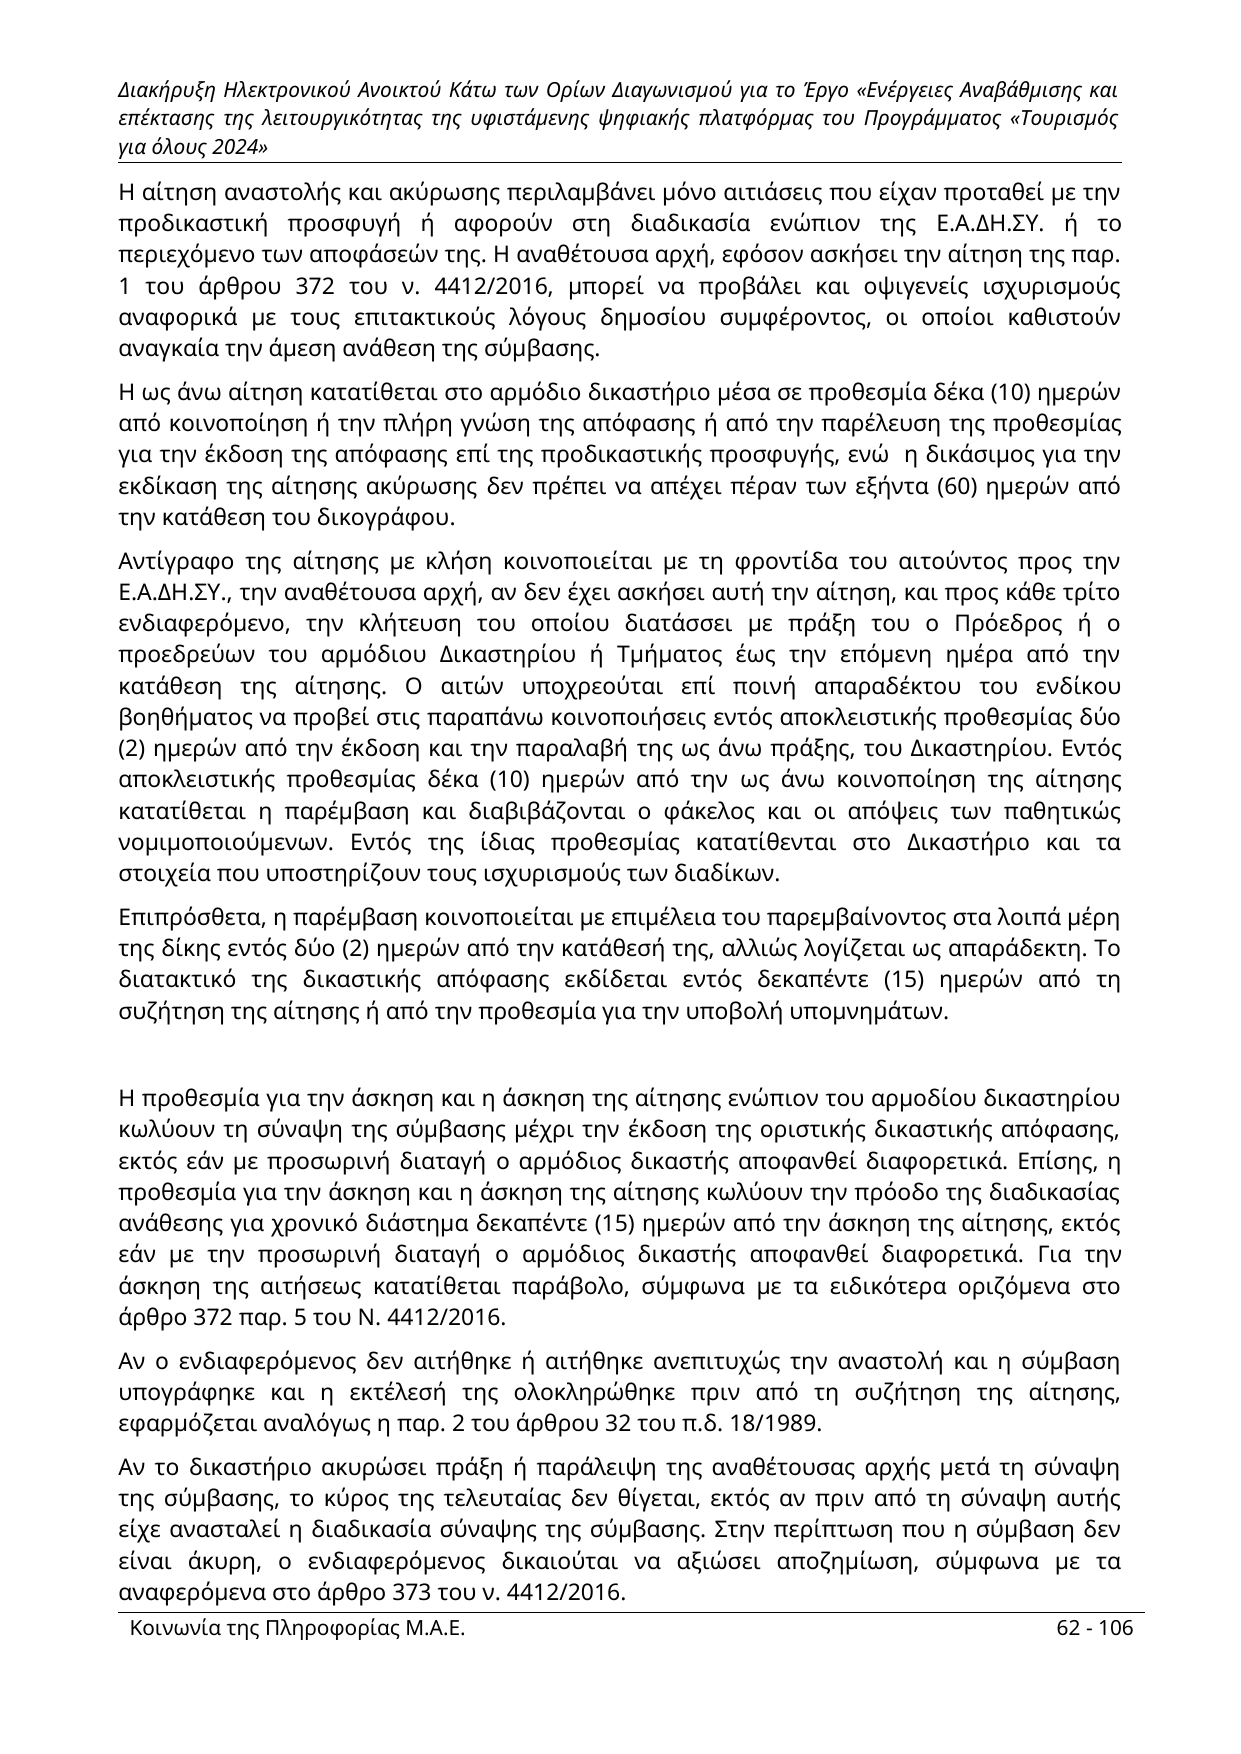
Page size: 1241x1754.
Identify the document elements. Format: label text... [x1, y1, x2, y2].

text Η προθεσμία για την άσκηση και η άσκηση της αίτησης ενώπιον του αρμοδίου δικαστηρίου κωλύουν τη σύναψη της σύμβασης μέχρι την έκδοση της οριστικής δικαστικής απόφασης, εκτός εάν με προσωρινή διαταγή ο αρμόδιος δικαστής αποφανθεί διαφορετικά. Επίσης, η προθεσμία για την άσκηση και η άσκηση της αίτησης κωλύουν την πρόοδο της διαδικασίας ανάθεσης για χρονικό διάστημα δεκαπέντε (15) ημερών από την άσκηση της αίτησης, εκτός εάν με την προσωρινή διαταγή ο αρμόδιος δικαστής αποφανθεί διαφορετικά. Για την άσκηση της αιτήσεως κατατίθεται παράβολο, σύμφωνα με τα ειδικότερα οριζόμενα στο άρθρο 372 παρ. 5 του Ν. 4412/2016. [118, 1082, 1122, 1332]
text Αντίγραφο της αίτησης με κλήση κοινοποιείται με τη φροντίδα του αιτούντος προς την Ε.Α.ΔΗ.ΣΥ., την αναθέτουσα αρχή, αν δεν έχει ασκήσει αυτή την αίτηση, και προς κάθε τρίτο ενδιαφερόμενο, την κλήτευση του οποίου διατάσσει με πράξη του ο Πρόεδρος ή ο προεδρεύων του αρμόδιου Δικαστηρίου ή Τμήματος έως την επόμενη ημέρα από την κατάθεση της αίτησης. Ο αιτών υποχρεούται επί ποινή απαραδέκτου του ενδίκου βοηθήματος να προβεί στις παραπάνω κοινοποιήσεις εντός αποκλειστικής προθεσμίας δύο (2) ημερών από την έκδοση και την παραλαβή της ως άνω πράξης, του Δικαστηρίου. Εντός αποκλειστικής προθεσμίας δέκα (10) ημερών από την ως άνω κοινοποίηση της αίτησης κατατίθεται η παρέμβαση και διαβιβάζονται ο φάκελος και οι απόψεις των παθητικώς νομιμοποιούμενων. Εντός της ίδιας προθεσμίας κατατίθενται στο Δικαστήριο και τα στοιχεία που υποστηρίζουν τους ισχυρισμούς των διαδίκων. [118, 545, 1122, 888]
text Αν ο ενδιαφερόμενος δεν αιτήθηκε ή αιτήθηκε ανεπιτυχώς την αναστολή και η σύμβαση υπογράφηκε και η εκτέλεσή της ολοκληρώθηκε πριν από τη συζήτηση της αίτησης, εφαρμόζεται αναλόγως η παρ. 2 του άρθρου 32 του π.δ. 18/1989. [118, 1345, 1122, 1438]
text Επιπρόσθετα, η παρέμβαση κοινοποιείται με επιμέλεια του παρεμβαίνοντος στα λοιπά μέρη της δίκης εντός δύο (2) ημερών από την κατάθεσή της, αλλιώς λογίζεται ως απαράδεκτη. Το διατακτικό της δικαστικής απόφασης εκδίδεται εντός δεκαπέντε (15) ημερών από τη συζήτηση της αίτησης ή από την προθεσμία για την υποβολή υπομνημάτων. [118, 901, 1122, 1026]
text Η ως άνω αίτηση κατατίθεται στο αρμόδιο δικαστήριο μέσα σε προθεσμία δέκα (10) ημερών από κοινοποίηση ή την πλήρη γνώση της απόφασης ή από την παρέλευση της προθεσμίας για την έκδοση της απόφασης επί της προδικαστικής προσφυγής, ενώ η δικάσιμος για την εκδίκαση της αίτησης ακύρωσης δεν πρέπει να απέχει πέραν των εξήντα (60) ημερών από την κατάθεση του δικογράφου. [118, 376, 1122, 532]
text Η αίτηση αναστολής και ακύρωσης περιλαμβάνει μόνο αιτιάσεις που είχαν προταθεί με την προδικαστική προσφυγή ή αφορούν στη διαδικασία ενώπιον της Ε.Α.ΔΗ.ΣΥ. ή το περιεχόμενο των αποφάσεών της. Η αναθέτουσα αρχή, εφόσον ασκήσει την αίτηση της παρ. 1 του άρθρου 372 του ν. 4412/2016, μπορεί να προβάλει και οψιγενείς ισχυρισμούς αναφορικά με τους επιτακτικούς λόγους δημοσίου συμφέροντος, οι οποίοι καθιστούν αναγκαία την άμεση ανάθεση της σύμβασης. [118, 176, 1122, 363]
text Αν το δικαστήριο ακυρώσει πράξη ή παράλειψη της αναθέτουσας αρχής μετά τη σύναψη της σύμβασης, το κύρος της τελευταίας δεν θίγεται, εκτός αν πριν από τη σύναψη αυτής είχε ανασταλεί η διαδικασία σύναψης της σύμβασης. Στην περίπτωση που η σύμβαση δεν είναι άκυρη, ο ενδιαφερόμενος δικαιούται να αξιώσει αποζημίωση, σύμφωνα με τα αναφερόμενα στο άρθρο 373 του ν. 4412/2016. [118, 1451, 1122, 1607]
